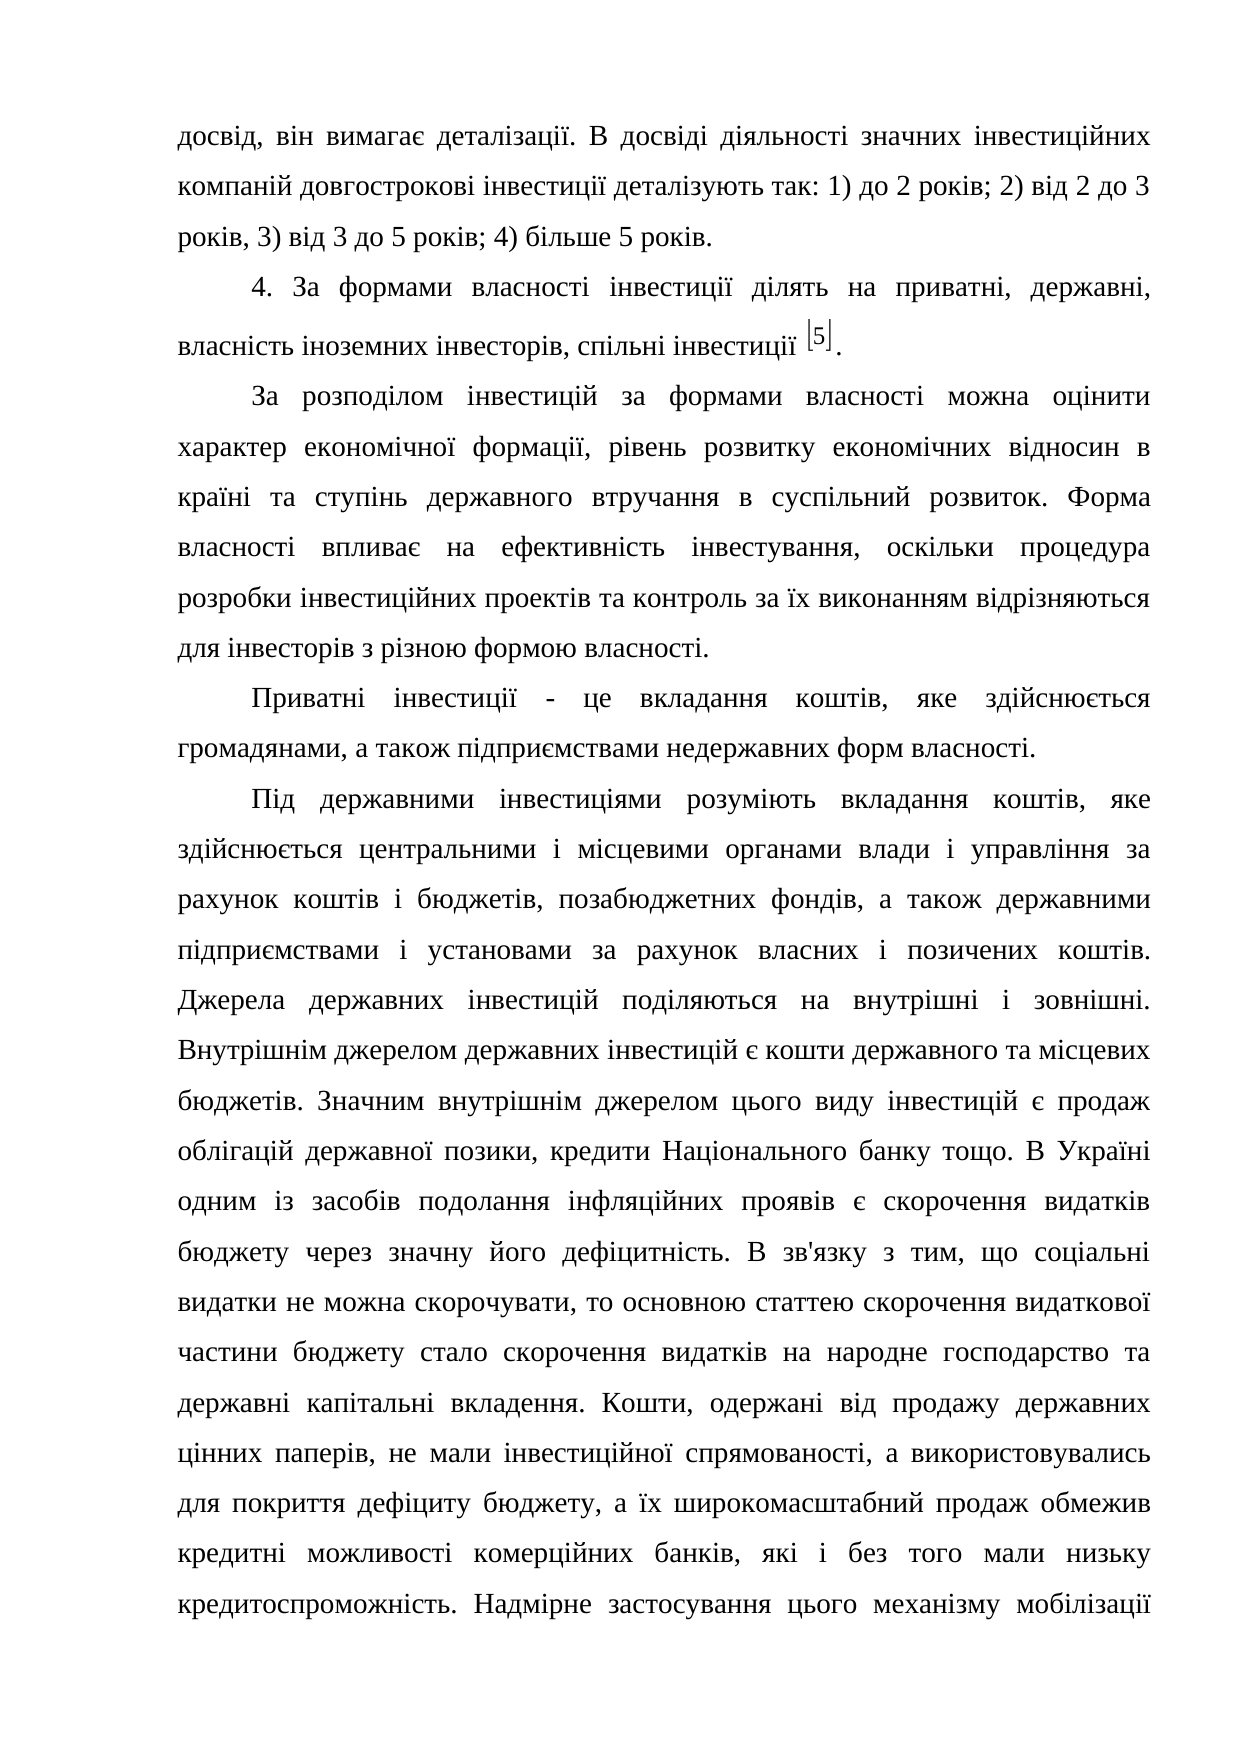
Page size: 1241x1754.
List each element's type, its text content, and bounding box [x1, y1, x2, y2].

text Приватні інвестиції - це вкладання коштів, яке здійснюється громадянами, а також підприємствами недержавних форм власності. [177, 680, 1152, 764]
text За розподілом інвестицій за формами власності можна оцінити характер економічної формації, рівень розвитку економічних відносин в країні та ступінь державного втручання в суспільний розвиток. Форма власності впливає на ефективність інвестування, оскільки процедура розробки інвестиційних проектів та контроль за їх виконанням відрізняються для інвесторів з різною формою власності. [177, 378, 1152, 663]
text 4. За формами власності інвестиції ділять на приватні, державні, власність іноземних інвесторів, спільні інвестиції . [177, 269, 1152, 362]
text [177, 781, 1152, 1619]
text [177, 118, 1152, 252]
